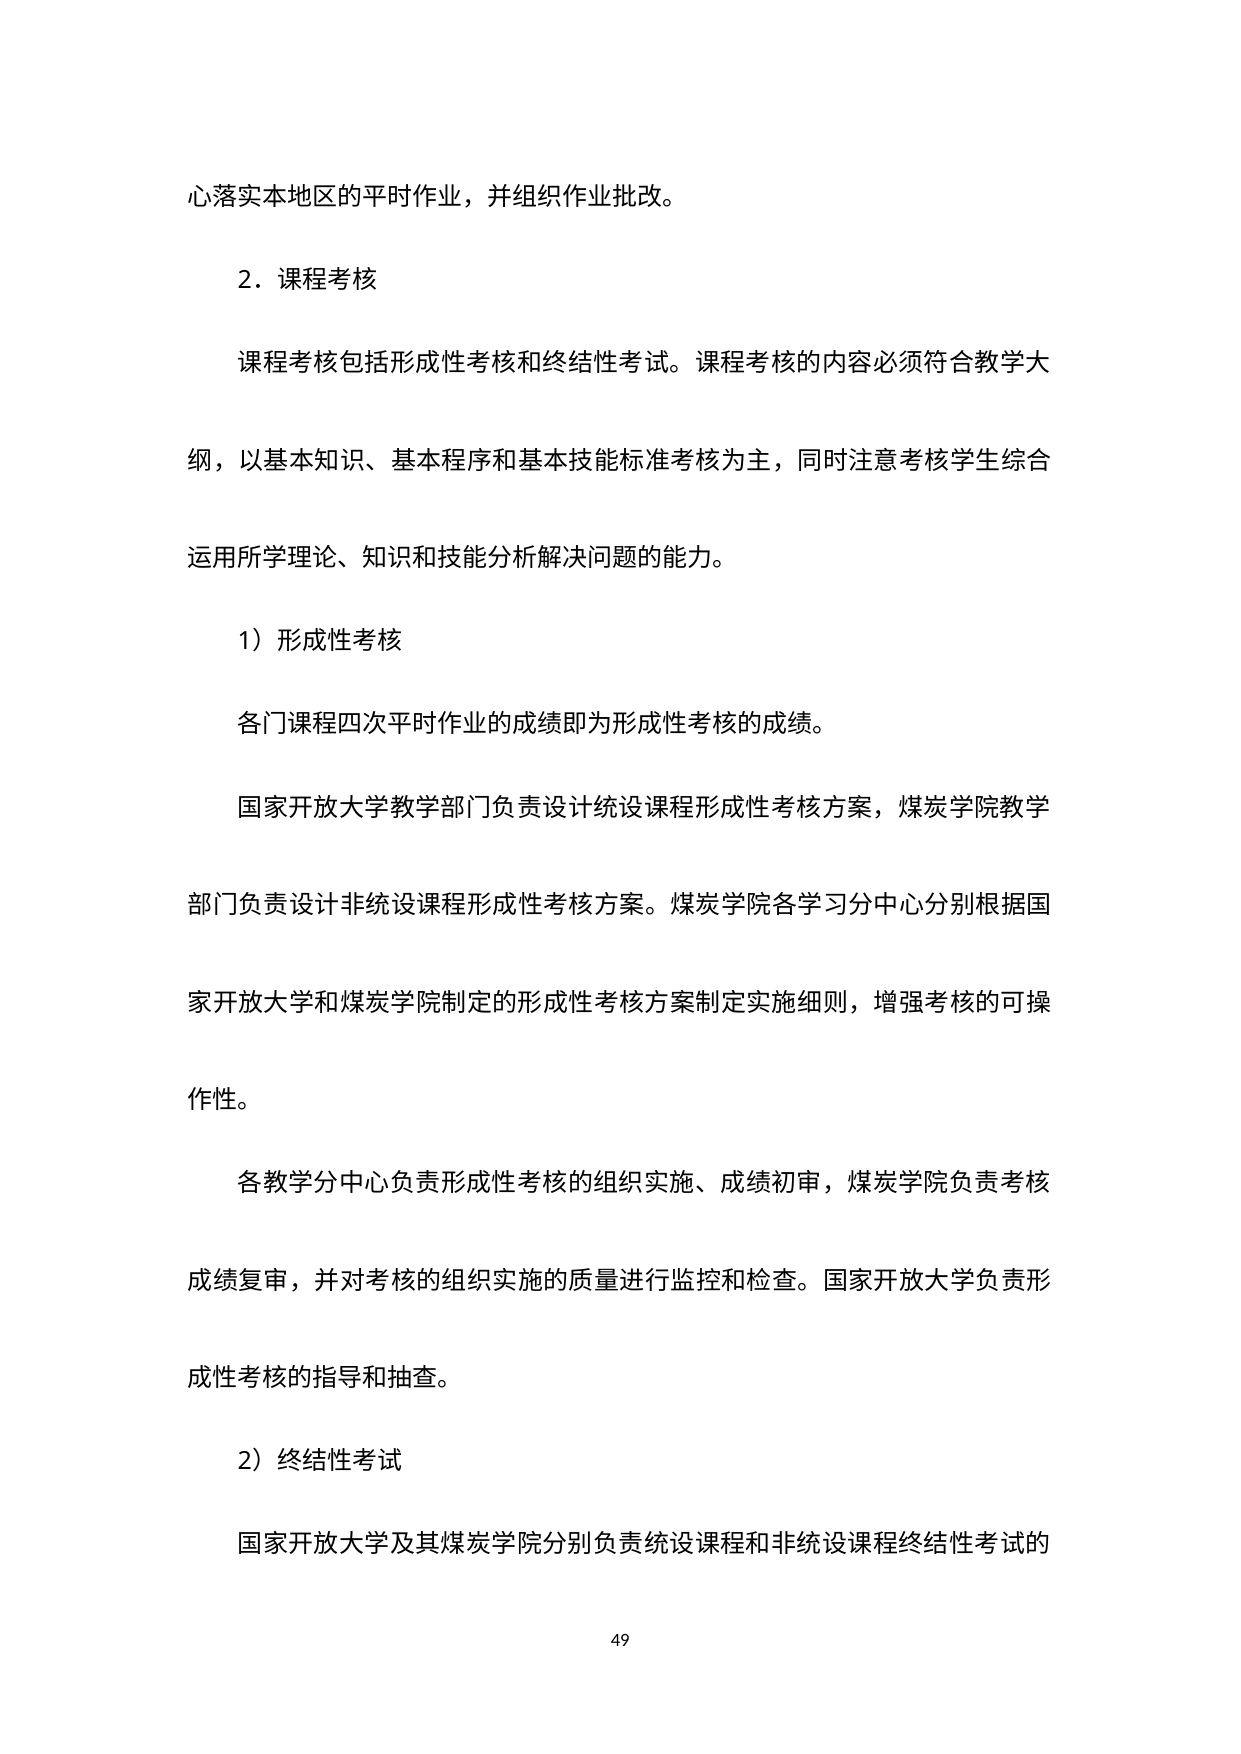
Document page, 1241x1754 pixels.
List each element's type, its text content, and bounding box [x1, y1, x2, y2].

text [187, 162, 1053, 227]
text 2．课程考核 [187, 245, 1053, 310]
text 国家开放大学教学部门负责设计统设课程形成性考核方案，煤炭学院教学部门负责设计非统设课程形成性考核方案。煤炭学院各学习分中心分别根据国家开放大学和煤炭学院制定的形成性考核方案制定实施细则，增强考核的可操作性。 [187, 773, 1053, 1130]
text 1）形成性考核 [187, 606, 1053, 671]
text 课程考核包括形成性考核和终结性考试。课程考核的内容必须符合教学大纲，以基本知识、基本程序和基本技能标准考核为主，同时注意考核学生综合运用所学理论、知识和技能分析解决问题的能力。 [187, 328, 1053, 588]
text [187, 1509, 1053, 1574]
text 2）终结性考试 [187, 1426, 1053, 1491]
text 各教学分中心负责形成性考核的组织实施、成绩初审，煤炭学院负责考核成绩复审，并对考核的组织实施的质量进行监控和检查。国家开放大学负责形成性考核的指导和抽查。 [187, 1148, 1053, 1408]
text 各门课程四次平时作业的成绩即为形成性考核的成绩。 [187, 689, 1053, 754]
